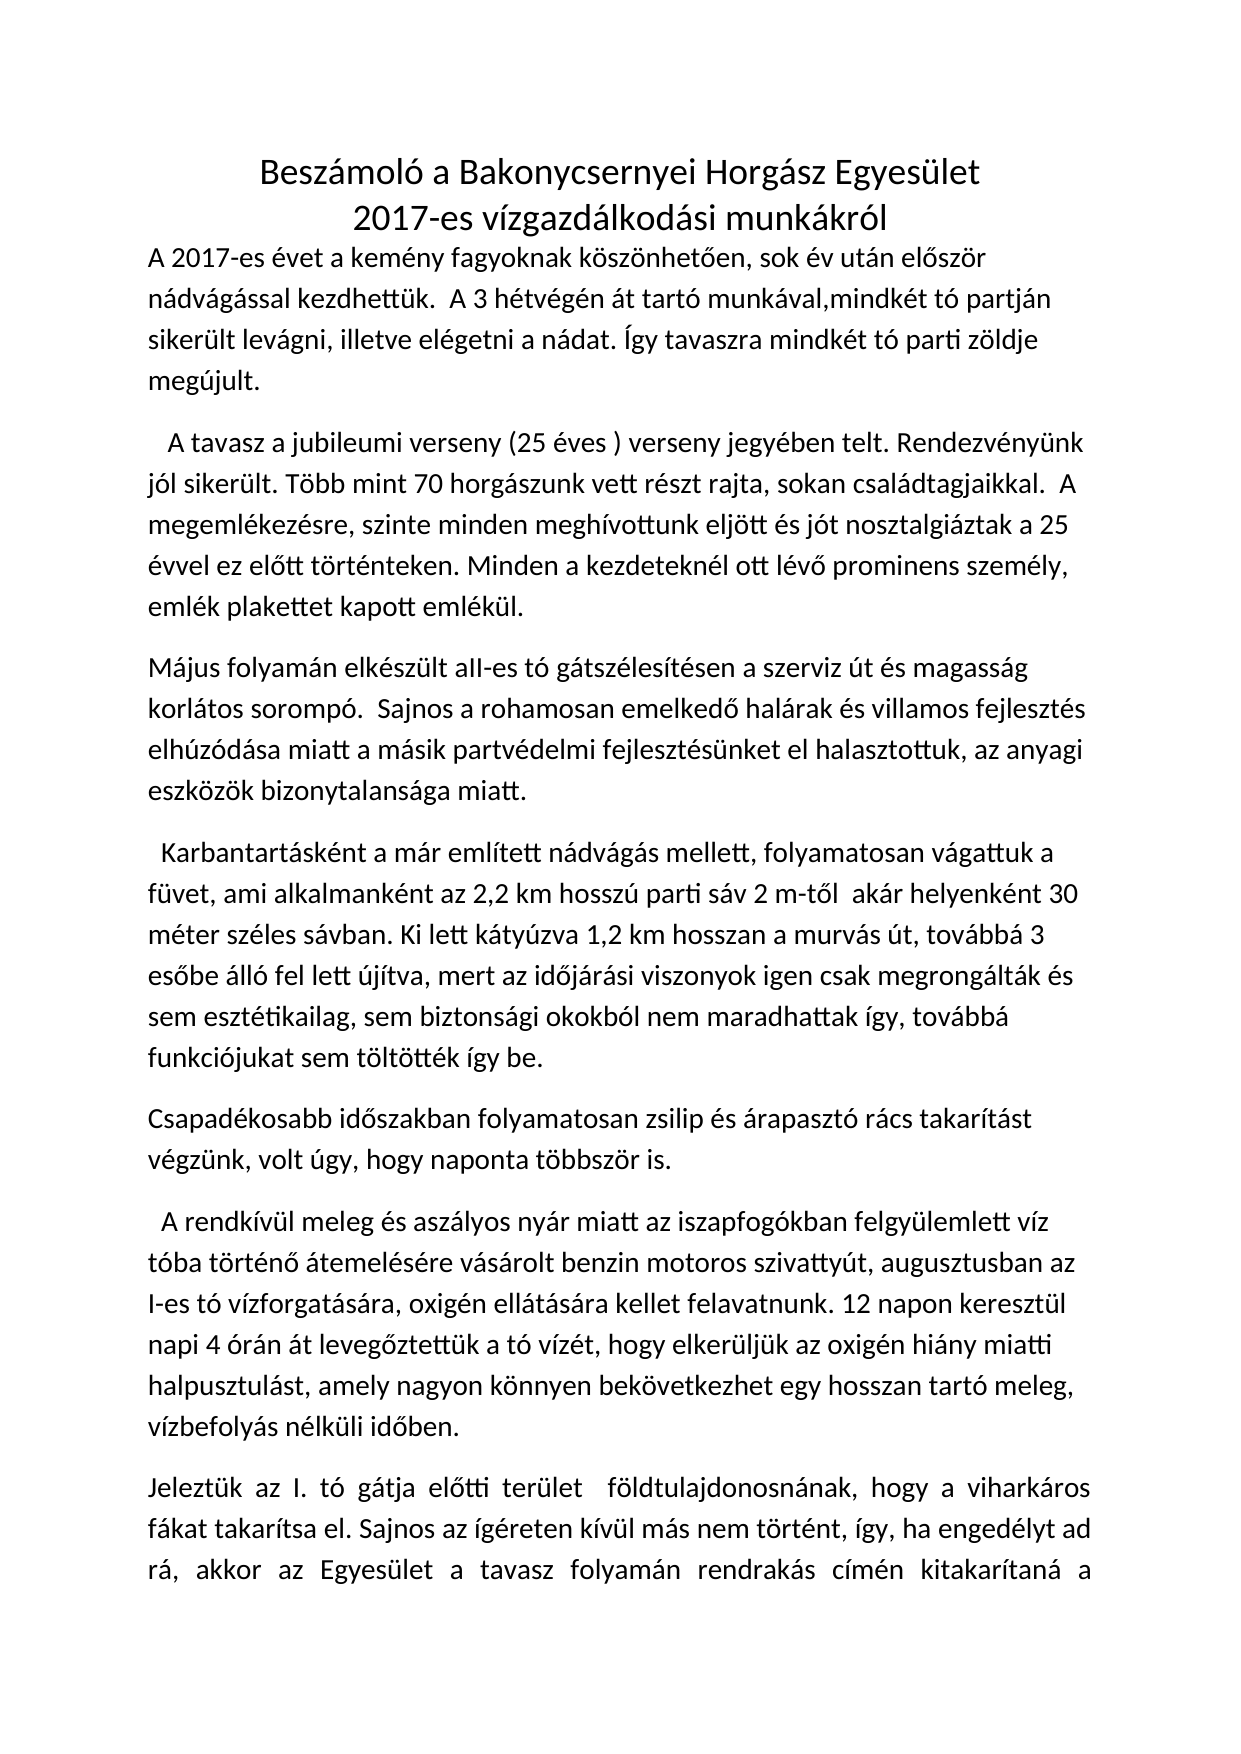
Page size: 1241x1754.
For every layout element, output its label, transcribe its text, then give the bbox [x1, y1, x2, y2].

text Csapadékosabb időszakban folyamatosan zsilip és árapasztó rács takarítást végzünk, volt úgy, hogy naponta többször is. [148, 1100, 1093, 1177]
text Beszámoló a Bakonycsernyei Horgász Egyesület [148, 148, 1093, 193]
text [148, 1469, 1093, 1587]
text Május folyamán elkészült aII-es tó gátszélesítésen a szerviz út és magasság korlátos sorompó. Sajnos a rohamosan emelkedő halárak és villamos fejlesztés elhúzódása miatt a másik partvédelmi fejlesztésünket el halasztottuk, az anyagi eszközök bizonytalansága miatt. [148, 649, 1093, 808]
text Karbantartásként a már említett nádvágás mellett, folyamatosan vágattuk a füvet, ami alkalmanként az 2,2 km hosszú parti sáv 2 m-től akár helyenként 30 méter széles sávban. Ki lett kátyúzva 1,2 km hosszan a murvás út, továbbá 3 esőbe álló fel lett újítva, mert az időjárási viszonyok igen csak megrongálták és sem esztétikailag, sem biztonsági okokból nem maradhattak így, továbbá funkciójukat sem töltötték így be. [148, 834, 1093, 1074]
text A rendkívül meleg és aszályos nyár miatt az iszapfogókban felgyülemlett víz tóba történő átemelésére vásárolt benzin motoros szivattyút, augusztusban az I-es tó vízforgatására, oxigén ellátására kellet felavatnunk. 12 napon keresztül napi 4 órán át levegőztettük a tó vízét, hogy elkerüljük az oxigén hiány miatti halpusztulást, amely nagyon könnyen bekövetkezhet egy hosszan tartó meleg, vízbefolyás nélküli időben. [148, 1203, 1093, 1443]
text A tavasz a jubileumi verseny (25 éves ) verseny jegyében telt. Rendezvényünk jól sikerült. Több mint 70 horgászunk vett részt rajta, sokan családtagjaikkal. A megemlékezésre, szinte minden meghívottunk eljött és jót nosztalgiáztak a 25 évvel ez előtt történteken. Minden a kezdeteknél ott lévő prominens személy, emlék plakettet kapott emlékül. [148, 424, 1093, 623]
text 2017-es vízgazdálkodási munkákról [148, 193, 1093, 239]
text A 2017-es évet a kemény fagyoknak köszönhetően, sok év után először nádvágással kezdhettük. A 3 hétvégén át tartó munkával,mindkét tó partján sikerült levágni, illetve elégetni a nádat. Így tavaszra mindkét tó parti zöldje megújult. [148, 239, 1093, 398]
